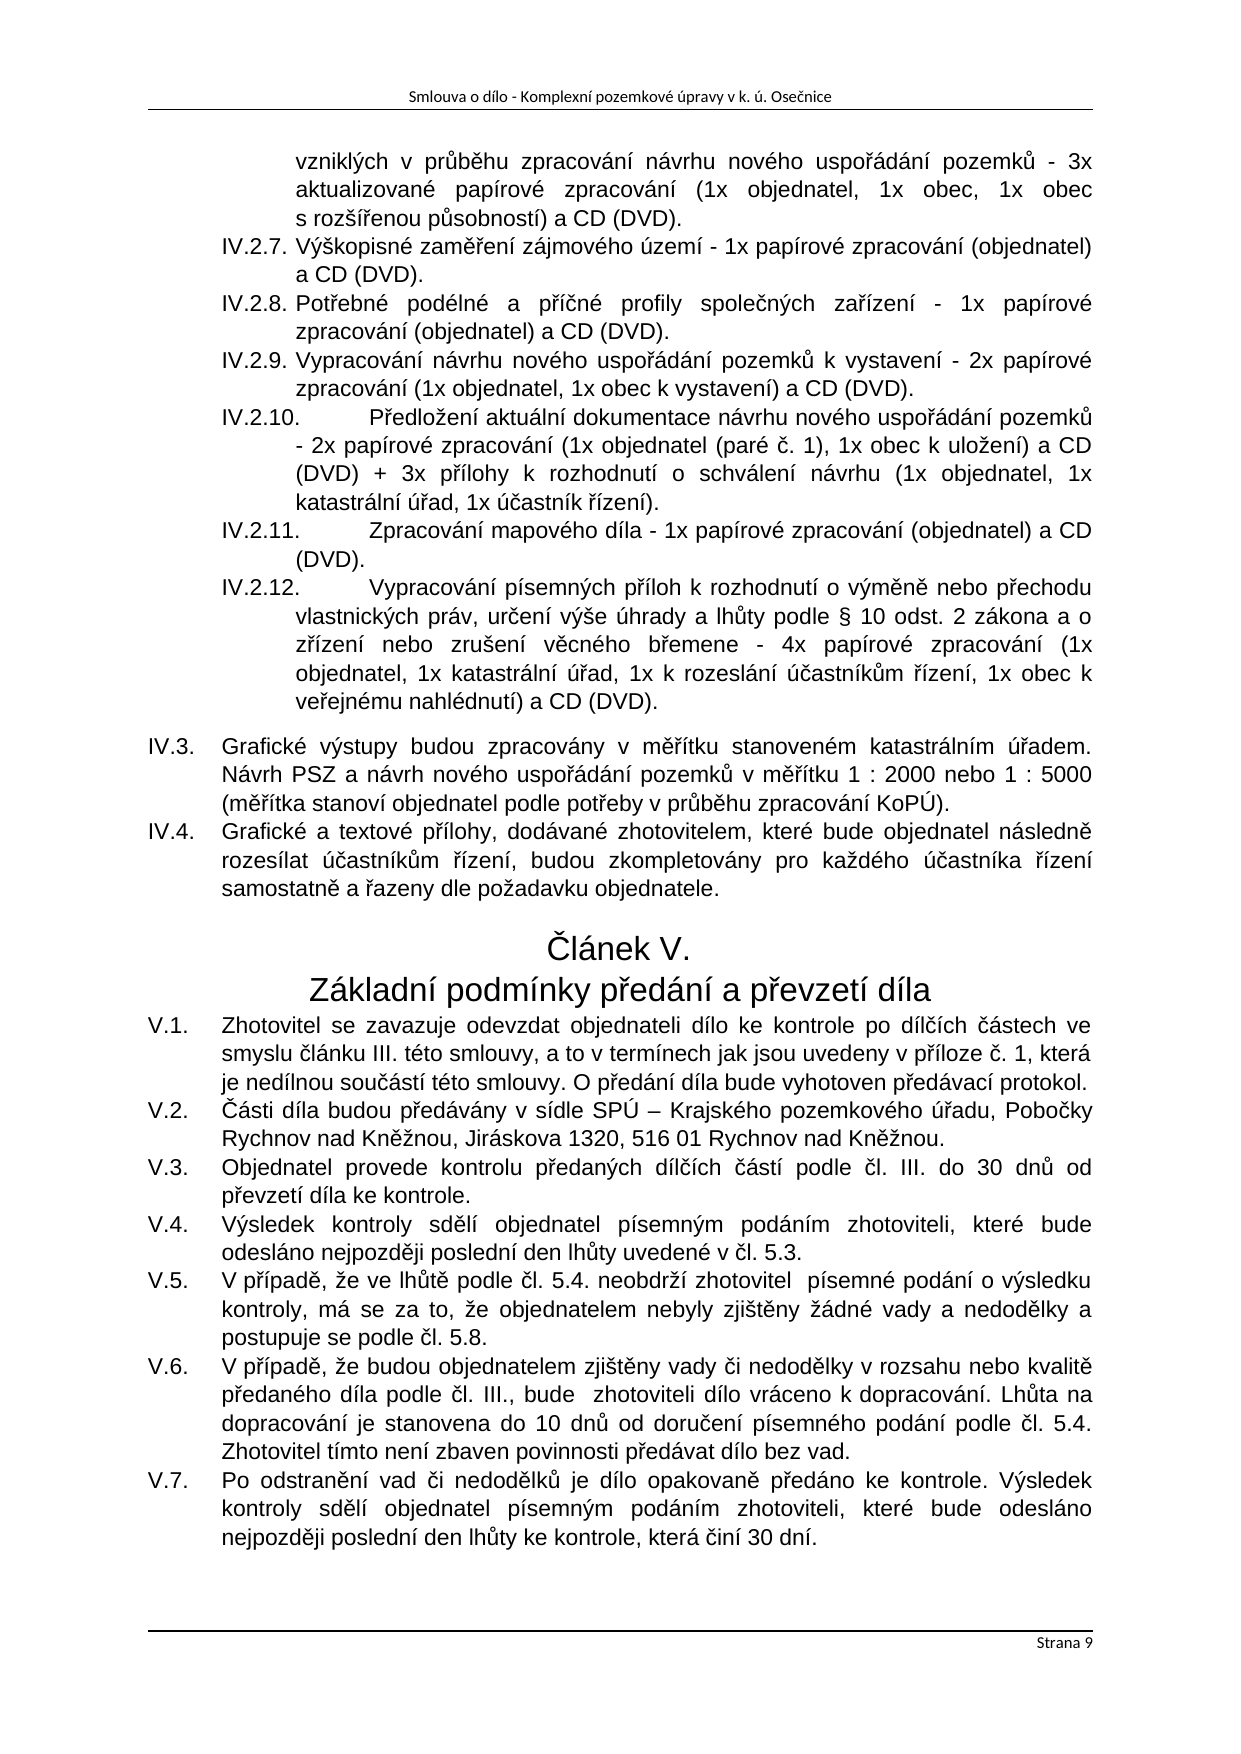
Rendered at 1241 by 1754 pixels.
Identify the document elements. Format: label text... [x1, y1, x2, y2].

text Potřebné podélné a příčné profily společných zařízení - 1x papírové zpracování (objednatel) a CD (DVD). [221, 290, 1093, 344]
list Grafické a textové přílohy, dodávané zhotovitelem, které bude objednatel následně rozesílat účastníkům řízení, budou zkompletovány pro každého účastníka řízení samostatně a řazeny dle požadavku objednatele. [148, 818, 1093, 902]
list V případě, že budou objednatelem zjištěny vady či nedodělky v rozsahu nebo kvalitě předaného díla podle čl. III., bude zhotoviteli dílo vráceno k dopracování. Lhůta na dopracování je stanovena do 10 dnů od doručení písemného podání podle čl. 5.4. Zhotovitel tímto není zbaven povinnosti předávat dílo bez vad. [148, 1353, 1093, 1464]
list V případě, že ve lhůtě podle čl. 5.4. neobdrží zhotovitel písemné podání o výsledku kontroly, má se za to, že objednatelem nebyly zjištěny žádné vady a nedodělky a postupuje se podle čl. 5.8. [148, 1267, 1093, 1351]
subtitle Základní podmínky předání a převzetí díla [148, 929, 1093, 1008]
list Grafické výstupy budou zpracovány v měřítku stanoveném katastrálním úřadem. Návrh PSZ a návrh nového uspořádání pozemků v měřítku 1 : 2000 nebo 1 : 5000 (měřítka stanoví objednatel podle potřeby v průběhu zpracování KoPÚ). [148, 733, 1093, 816]
list Zhotovitel se zavazuje odevzdat objednateli dílo ke kontrole po dílčích částech ve smyslu článku III. této smlouvy, a to v termínech jak jsou uvedeny v příloze č. 1, která je nedílnou součástí této smlouvy. O předání díla bude vyhotoven předávací protokol. [148, 1012, 1093, 1095]
text Předložení aktuální dokumentace návrhu nového uspořádání pozemků - 2x papírové zpracování (1x objednatel (paré č. 1), 1x obec k uložení) a CD (DVD) + 3x přílohy k rozhodnutí o schválení návrhu (1x objednatel, 1x katastrální úřad, 1x účastník řízení). [221, 403, 1093, 515]
text Vypracování písemných příloh k rozhodnutí o výměně nebo přechodu vlastnických práv, určení výše úhrady a lhůty podle § 10 odst. 2 zákona a o zřízení nebo zrušení věcného břemene - 4x papírové zpracování (1x objednatel, 1x katastrální úřad, 1x k rozeslání účastníkům řízení, 1x obec k veřejnému nahlédnutí) a CD (DVD). [221, 574, 1093, 714]
text Výškopisné zaměření zájmového území - 1x papírové zpracování (objednatel) a CD (DVD). [221, 233, 1093, 288]
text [221, 148, 1093, 231]
text Zpracování mapového díla - 1x papírové zpracování (objednatel) a CD (DVD). [221, 517, 1093, 572]
list Části díla budou předávány v sídle SPÚ – Krajského pozemkového úřadu, Pobočky Rychnov nad Kněžnou, Jiráskova 1320, 516 01 Rychnov nad Kněžnou. [148, 1097, 1093, 1152]
text Vypracování návrhu nového uspořádání pozemků k vystavení - 2x papírové zpracování (1x objednatel, 1x obec k vystavení) a CD (DVD). [221, 347, 1093, 401]
list Objednatel provede kontrolu předaných dílčích částí podle čl. III. do 30 dnů od převzetí díla ke kontrole. [148, 1154, 1093, 1208]
list Po odstranění vad či nedodělků je dílo opakovaně předáno ke kontrole. Výsledek kontroly sdělí objednatel písemným podáním zhotoviteli, které bude odesláno nejpozději poslední den lhůty ke kontrole, která činí 30 dní. [148, 1467, 1093, 1550]
list Výsledek kontroly sdělí objednatel písemným podáním zhotoviteli, které bude odesláno nejpozději poslední den lhůty uvedené v čl. 5.3. [148, 1211, 1093, 1265]
